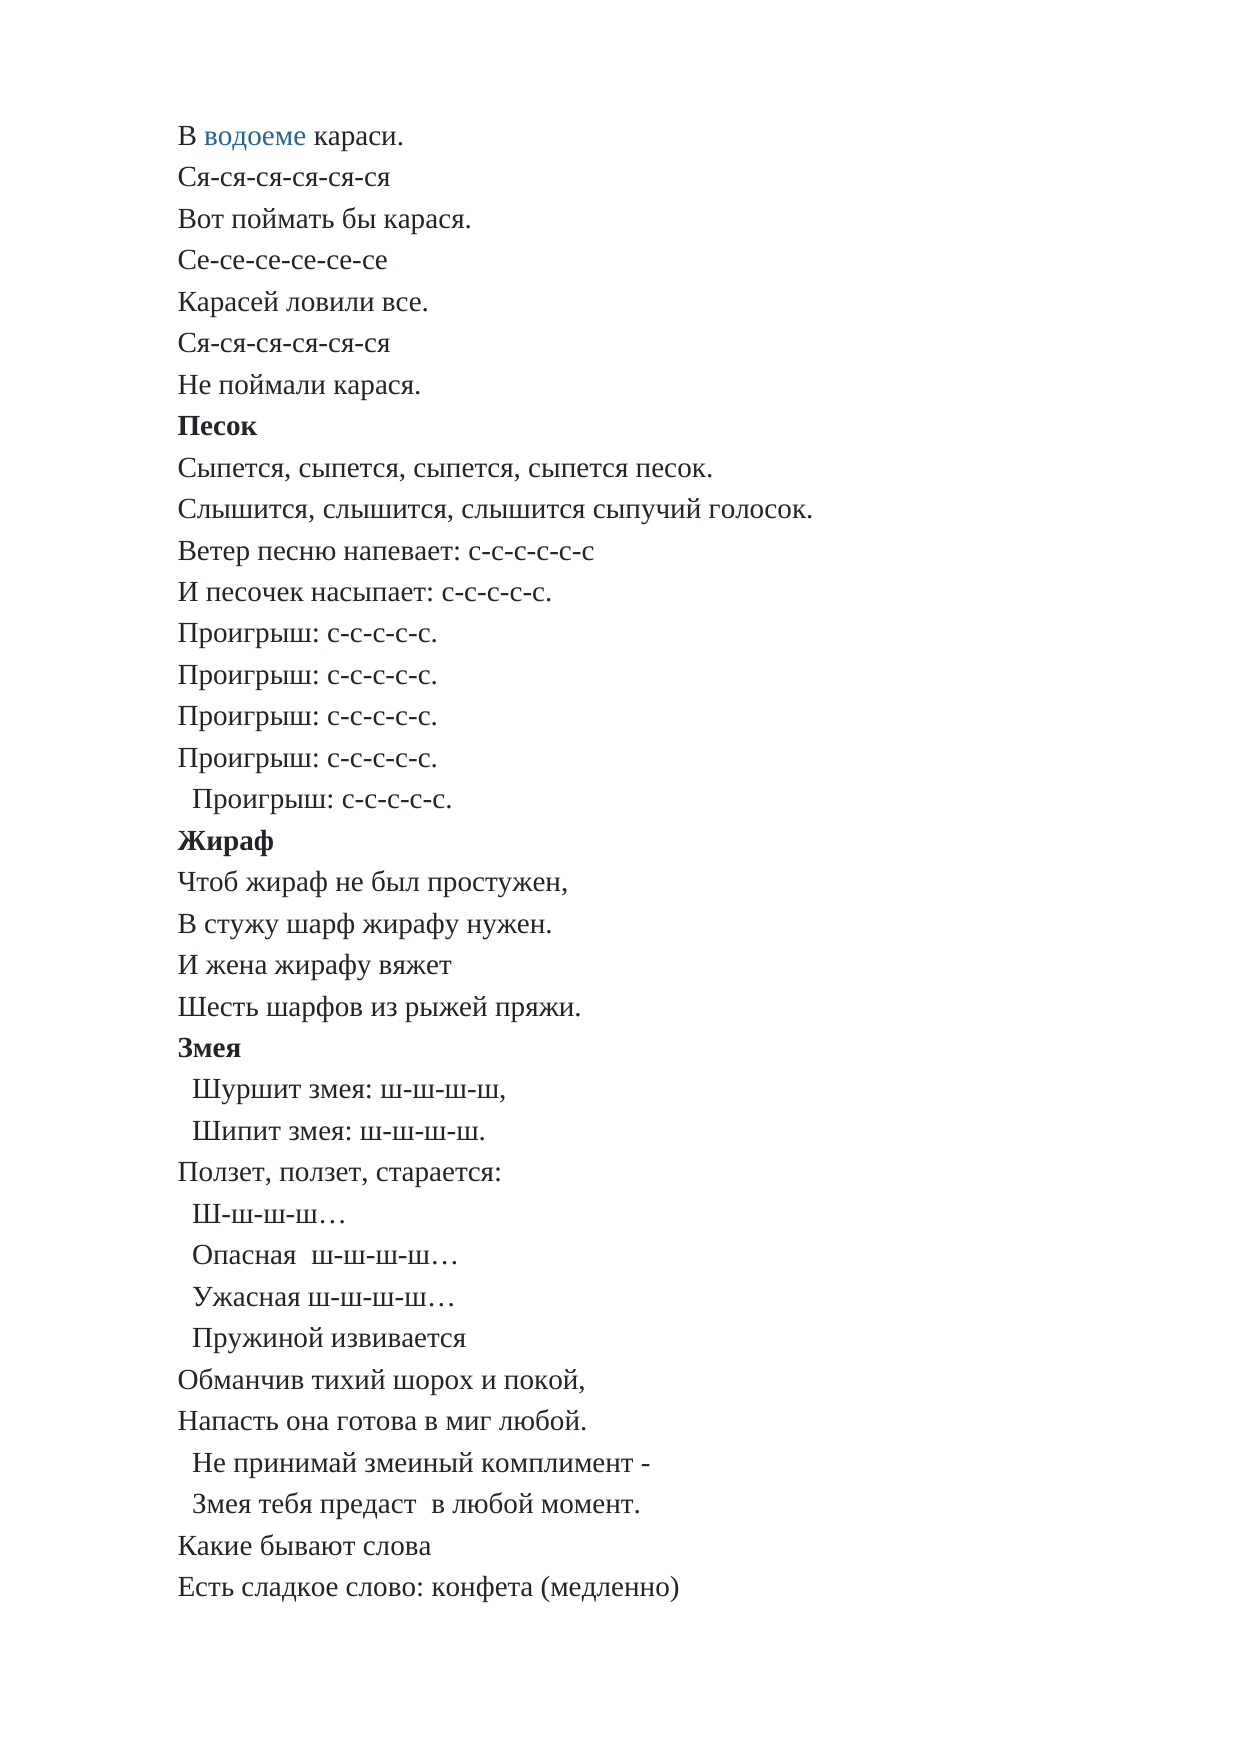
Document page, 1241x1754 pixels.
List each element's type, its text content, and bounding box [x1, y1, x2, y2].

text Змея [177, 1030, 1152, 1064]
text Опасная ш-ш-ш-ш… [177, 1237, 1152, 1271]
text Не поймали карася. [177, 367, 1152, 400]
text Карасей ловили все. [177, 284, 1152, 317]
text Пружиной извивается [177, 1320, 1152, 1354]
text Ся-ся-ся-ся-ся-ся [177, 325, 1152, 359]
text Напасть она готова в миг любой. [177, 1403, 1152, 1437]
text И песочек насыпает: с-с-с-с-с. [177, 574, 1152, 608]
text Вот поймать бы карася. [177, 201, 1152, 234]
text Проигрыш: с-с-с-с-с. [177, 616, 1152, 649]
text Чтоб жираф не был простужен, [177, 864, 1152, 898]
text Проигрыш: с-с-с-с-с. [177, 698, 1152, 732]
text Есть сладкое слово: конфета (медленно) [177, 1569, 1152, 1603]
text Не принимай змеиный комплимент - [177, 1445, 1152, 1478]
text Змея тебя предаст в любой момент. [177, 1486, 1152, 1520]
text Се-се-се-се-се-се [177, 242, 1152, 276]
text Шесть шарфов из рыжей пряжи. [177, 989, 1152, 1022]
text Слышится, слышится, слышится сыпучий голосок. [177, 491, 1152, 525]
text В водоеме караси. [177, 118, 1152, 152]
text Ветер песню напевает: с-с-с-с-с-с [177, 533, 1152, 566]
text Проигрыш: с-с-с-с-с. [177, 781, 1152, 815]
text Ш-ш-ш-ш… [177, 1196, 1152, 1229]
text Ся-ся-ся-ся-ся-ся [177, 159, 1152, 193]
text Какие бывают слова [177, 1528, 1152, 1561]
text Шипит змея: ш-ш-ш-ш. [177, 1113, 1152, 1147]
text Жираф [177, 823, 1152, 856]
text Сыпется, сыпется, сыпется, сыпется песок. [177, 450, 1152, 483]
text И жена жирафу вяжет [177, 947, 1152, 981]
text Ползет, ползет, старается: [177, 1154, 1152, 1188]
text Проигрыш: с-с-с-с-с. [177, 740, 1152, 773]
text Шуршит змея: ш-ш-ш-ш, [177, 1072, 1152, 1105]
text Ужасная ш-ш-ш-ш… [177, 1279, 1152, 1312]
text Песок [177, 408, 1152, 442]
text В стужу шарф жирафу нужен. [177, 906, 1152, 939]
text Проигрыш: с-с-с-с-с. [177, 657, 1152, 691]
text Обманчив тихий шорох и покой, [177, 1362, 1152, 1395]
